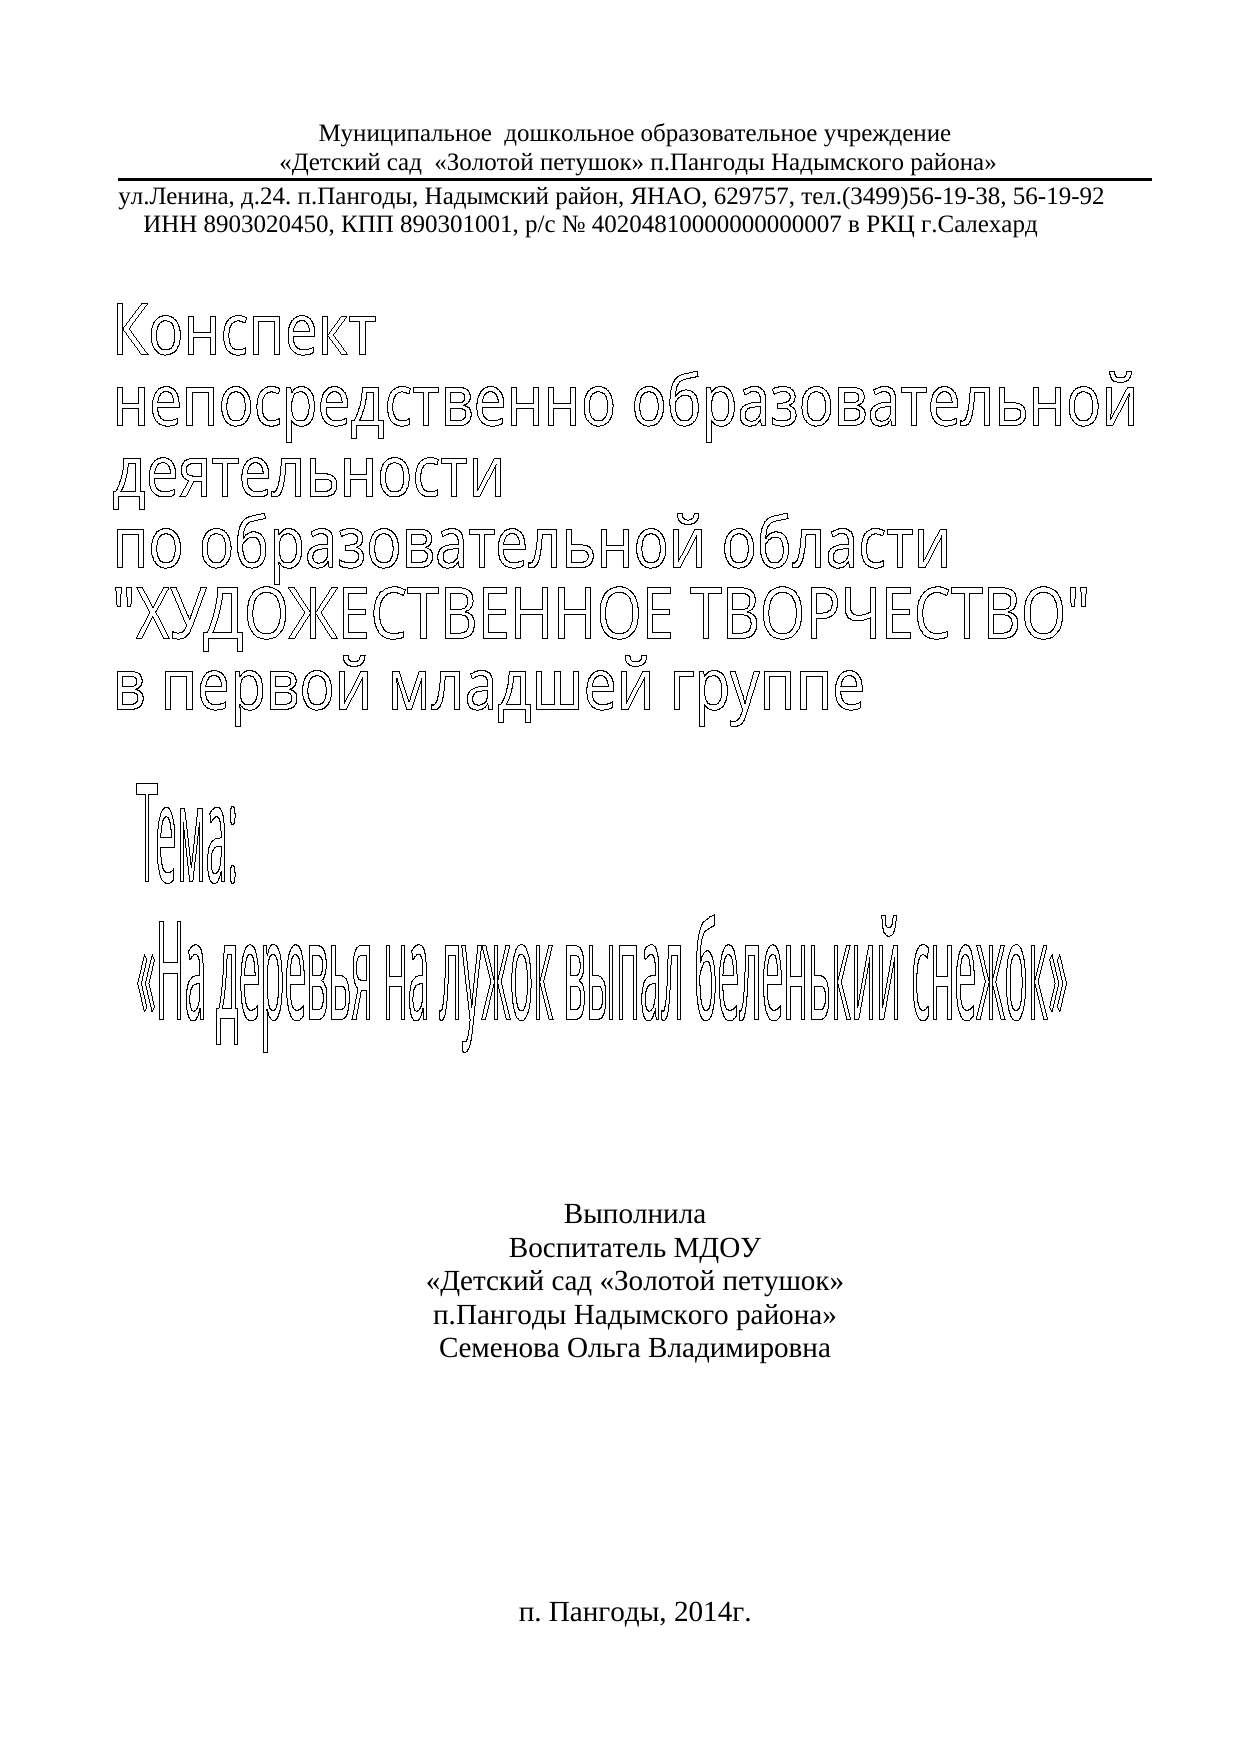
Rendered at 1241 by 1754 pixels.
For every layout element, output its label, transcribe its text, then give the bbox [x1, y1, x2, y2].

text Воспитатель МДОУ [118, 1230, 1152, 1263]
text «Детский сад «Золотой петушок» [118, 1263, 1152, 1297]
text «Детский сад «Золотой петушок» п.Пангоды Надымского района» [118, 147, 1152, 178]
text п.Пангоды Надымского района» [118, 1297, 1152, 1331]
text ул.Ленина, д.24. п.Пангоды, Надымский район, ЯНАО, 629757, тел.(3499)56-19-38, 56-19-92 [118, 181, 1152, 209]
text Выполнила [118, 1196, 1152, 1230]
text п. Пангоды, 2014г. [118, 1594, 1152, 1628]
text Семенова Ольга Владимировна [118, 1331, 1152, 1364]
text ИНН 8903020450, КПП 890301001, р/с № 40204810000000000007 в РКЦ г.Салехард [118, 209, 1152, 238]
text Муниципальное дошкольное образовательное учреждение [118, 118, 1152, 147]
